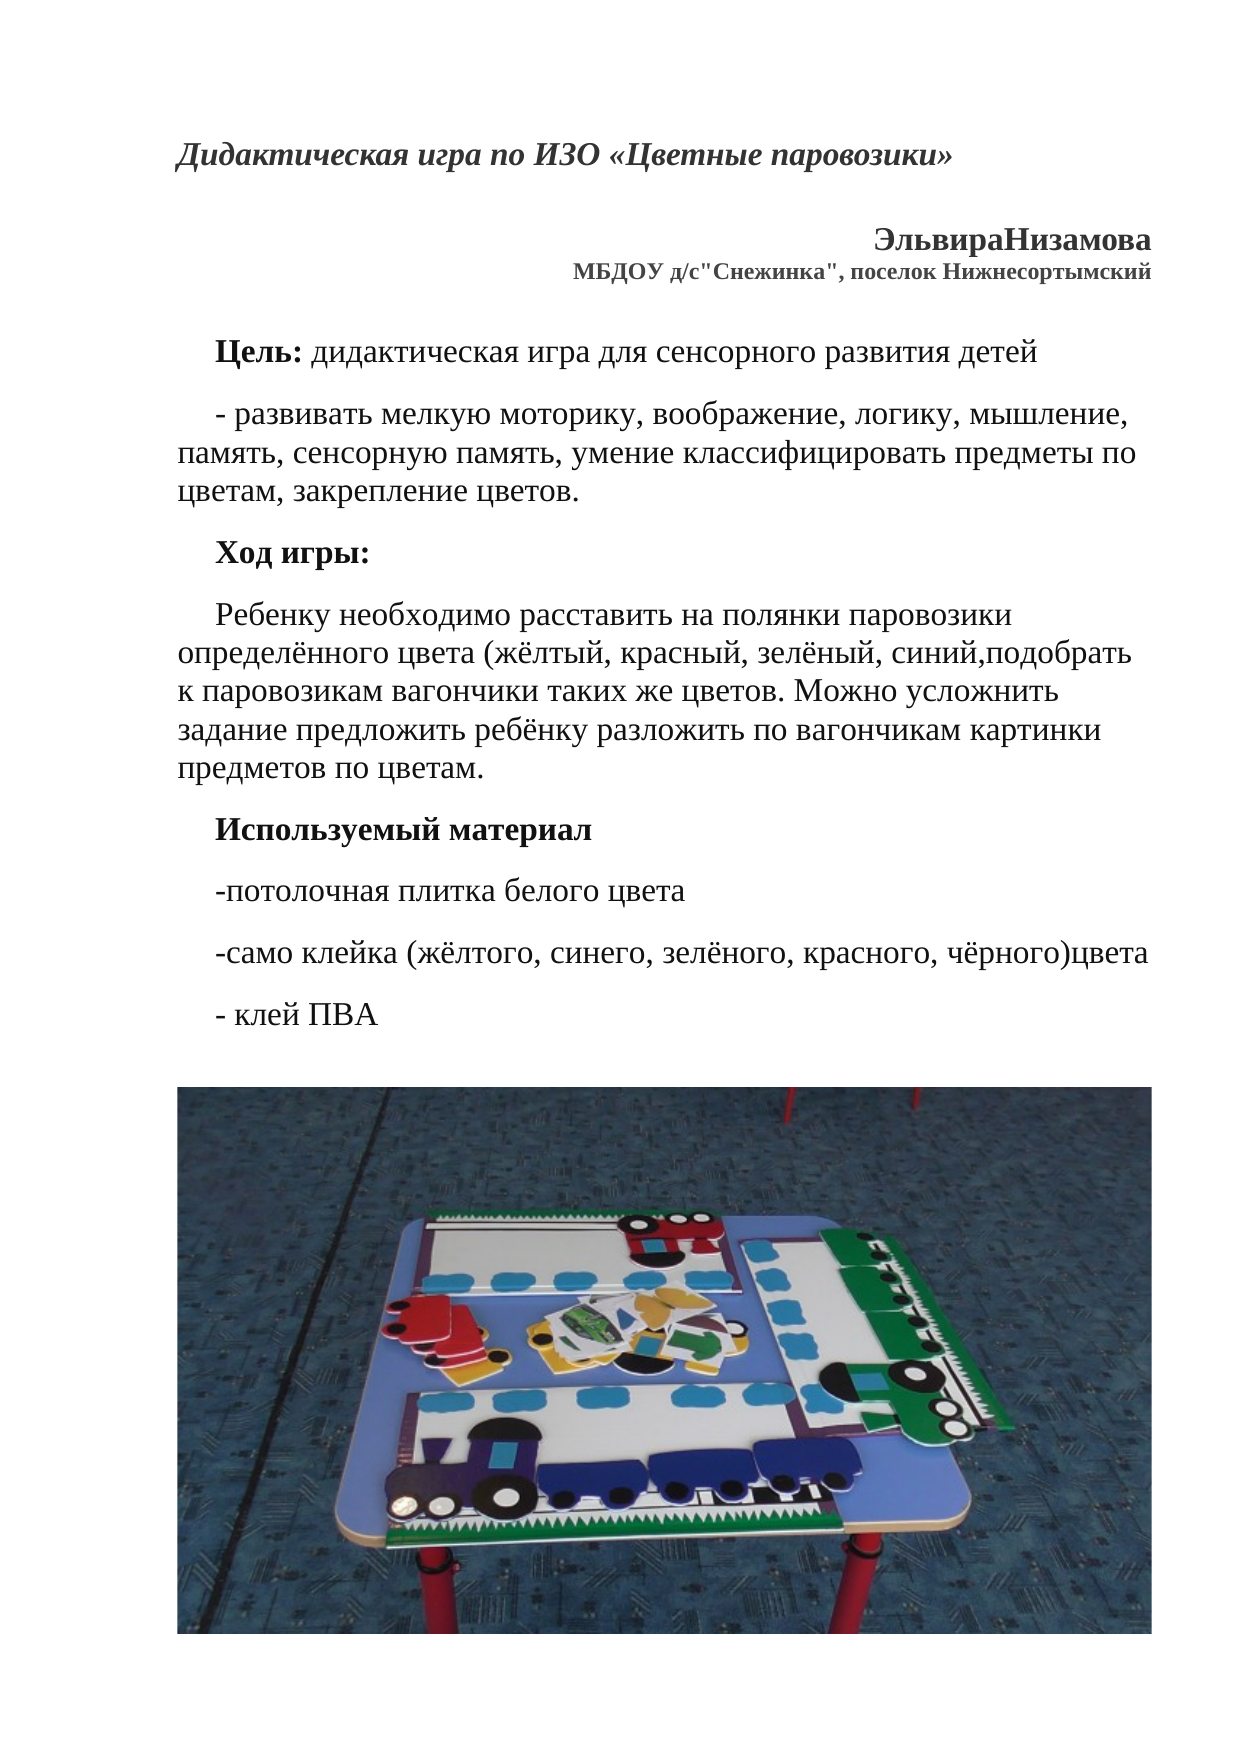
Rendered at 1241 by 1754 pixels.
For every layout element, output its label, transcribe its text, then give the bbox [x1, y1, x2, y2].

picture [177, 1087, 1152, 1634]
text Дидактическая игра по ИЗО «Цветные паровозики» [177, 134, 1152, 172]
text - клей ПВА [177, 994, 1152, 1032]
text Используемый материал [177, 809, 1152, 847]
text Ребенку необходимо расставить на полянки паровозики определённого цвета (жёлтый, красный, зелёный, синий,подобрать к паровозикам вагончики таких же цветов. Можно усложнить задание предложить ребёнку разложить по вагончикам картинки предметов по цветам. [177, 594, 1152, 785]
text Ход игры: [177, 532, 1152, 570]
text ЭльвираНизамова МБДОУ д/с"Снежинка", поселок Нижнесортымский [177, 219, 1152, 285]
text Цель: дидактическая игра для сенсорного развития детей [177, 332, 1152, 370]
text -потолочная плитка белого цвета [177, 871, 1152, 909]
text - развивать мелкую моторику, воображение, логику, мышление, память, сенсорную память, умение классифицировать предметы по цветам, закрепление цветов. [177, 393, 1152, 508]
text -само клейка (жёлтого, синего, зелёного, красного, чёрного)цвета [177, 932, 1152, 971]
